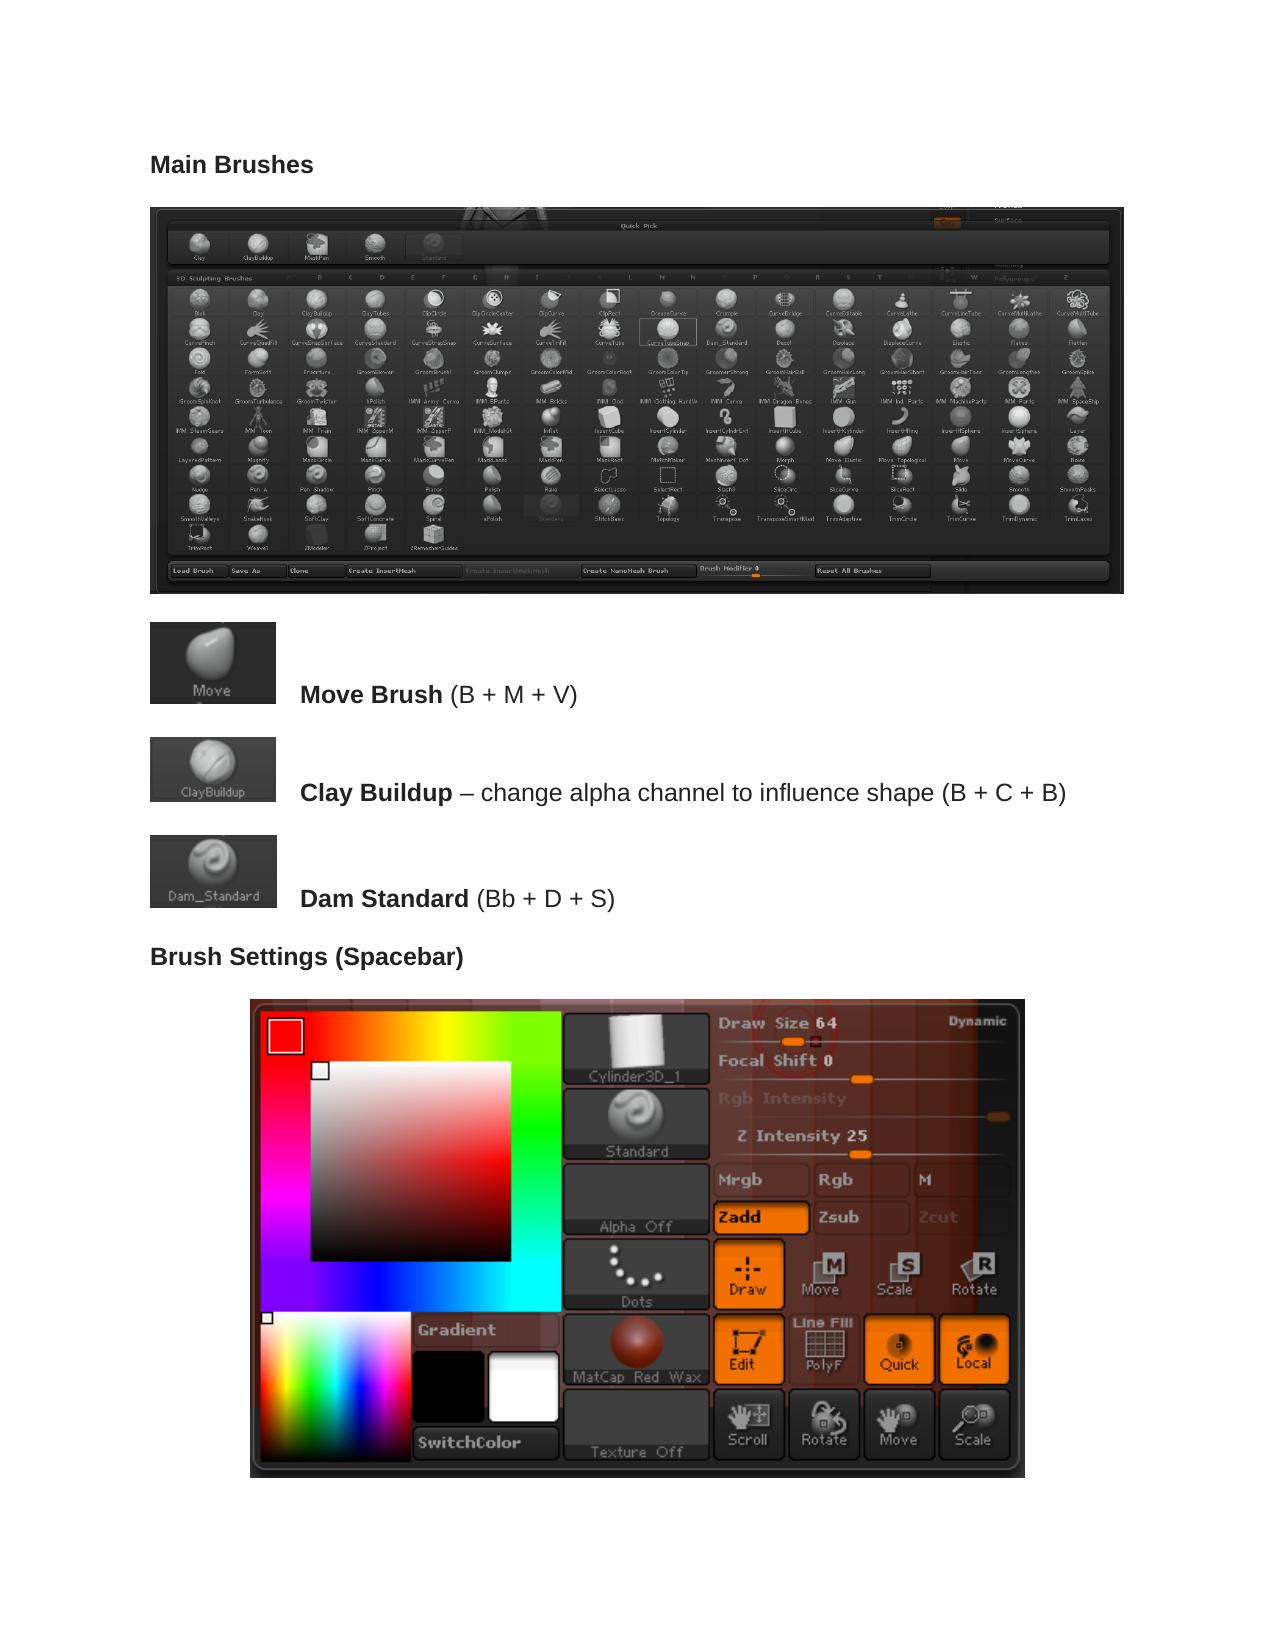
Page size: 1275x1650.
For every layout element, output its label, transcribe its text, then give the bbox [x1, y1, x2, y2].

picture [150, 835, 277, 908]
text Dam Standard (Bb + D + S) [150, 836, 1125, 913]
picture [150, 622, 276, 704]
picture [150, 207, 1124, 594]
text Main Brushes [150, 150, 1125, 179]
text Brush Settings (Spacebar) [150, 942, 1125, 971]
picture [150, 737, 276, 802]
picture [250, 999, 1025, 1478]
text Clay Buildup – change alpha channel to influence shape (B + C + B) [150, 738, 1125, 807]
text Move Brush (B + M + V) [150, 622, 1125, 709]
